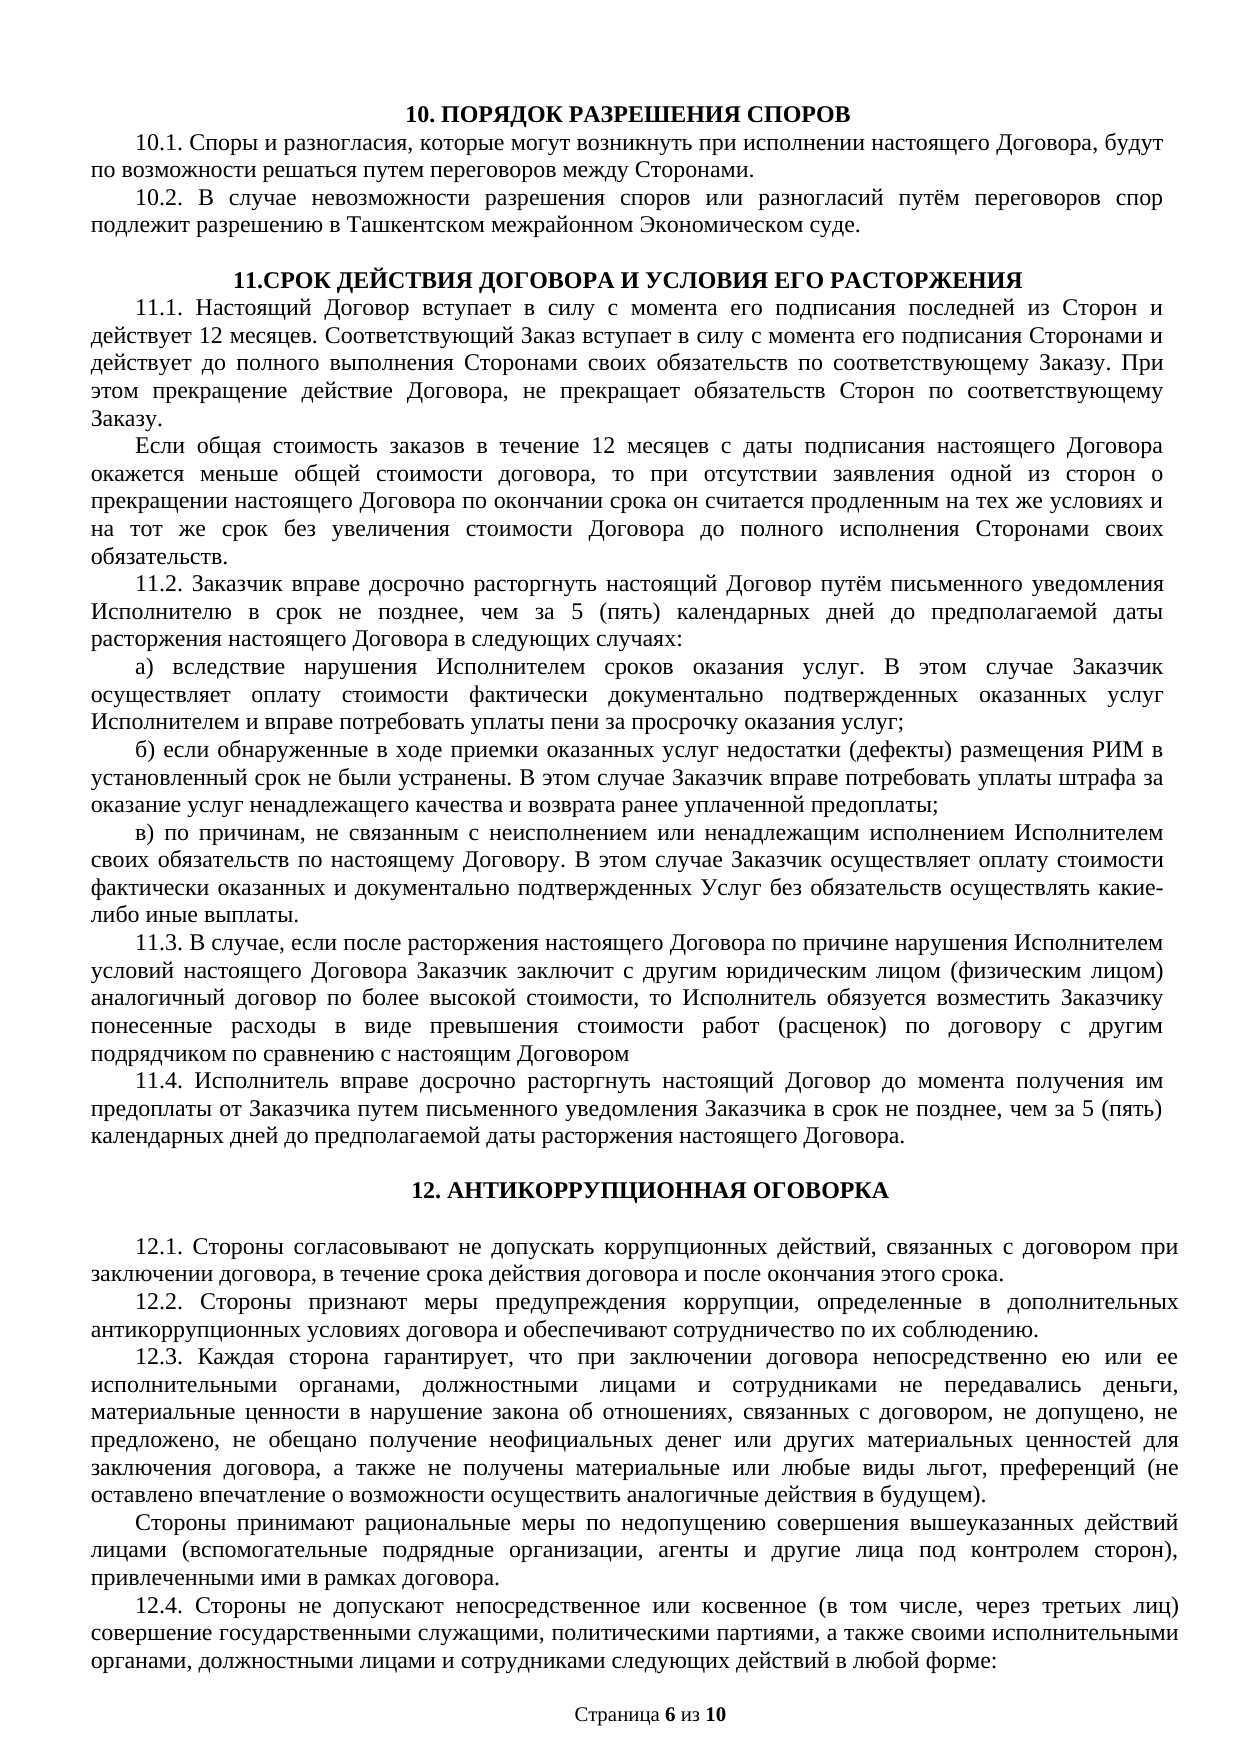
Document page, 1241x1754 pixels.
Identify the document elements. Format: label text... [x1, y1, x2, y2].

text 11.4. Исполнитель вправе досрочно расторгнуть настоящий Договор до момента получения им предоплаты от Заказчика путем письменного уведомления Заказчика в срок не позднее, чем за 5 (пять) календарных дней до предполагаемой даты расторжения настоящего Договора. [91, 1066, 1165, 1149]
text 10. ПОРЯДОК РАЗРЕШЕНИЯ СПОРОВ [91, 100, 1165, 128]
text а) вследствие нарушения Исполнителем сроков оказания услуг. В этом случае Заказчик осуществляет оплату стоимости фактически документально подтвержденных оказанных услуг Исполнителем и вправе потребовать уплаты пени за просрочку оказания услуг; [91, 652, 1165, 735]
text 11.3. В случае, если после расторжения настоящего Договора по причине нарушения Исполнителем условий настоящего Договора Заказчик заключит с другим юридическим лицом (физическим лицом) аналогичный договор по более высокой стоимости, то Исполнитель обязуется возместить Заказчику понесенные расходы в виде превышения стоимости работ (расценок) по договору с другим подрядчиком по сравнению с настоящим Договором [91, 928, 1165, 1066]
text б) если обнаруженные в ходе приемки оказанных услуг недостатки (дефекты) размещения РИМ в установленный срок не были устранены. В этом случае Заказчик вправе потребовать уплаты штрафа за оказание услуг ненадлежащего качества и возврата ранее уплаченной предоплаты; [91, 735, 1165, 818]
text 11.1. Настоящий Договор вступает в силу с момента его подписания последней из Сторон и действует 12 месяцев. Соответствующий Заказ вступает в силу с момента его подписания Сторонами и действует до полного выполнения Сторонами своих обязательств по соответствующему Заказу. При этом прекращение действие Договора, не прекращает обязательств Сторон по соответствующему Заказу. [91, 293, 1165, 431]
text 12.4. Стороны не допускают непосредственное или косвенное (в том числе, через третьих лиц) совершение государственными служащими, политическими партиями, а также своими исполнительными органами, должностными лицами и сотрудниками следующих действий в любой форме: [91, 1591, 1180, 1673]
text Если общая стоимость заказов в течение 12 месяцев с даты подписания настоящего Договора окажется меньше общей стоимости договора, то при отсутствии заявления одной из сторон о прекращении настоящего Договора по окончании срока он считается продленным на тех же условиях и на тот же срок без увеличения стоимости Договора до полного исполнения Сторонами своих обязательств. [91, 431, 1165, 569]
text 11.СРОК ДЕЙСТВИЯ ДОГОВОРА И УСЛОВИЯ ЕГО РАСТОРЖЕНИЯ [91, 266, 1165, 293]
text 12.3. Каждая сторона гарантирует, что при заключении договора непосредственно ею или ее исполнительными органами, должностными лицами и сотрудниками не передавались деньги, материальные ценности в нарушение закона об отношениях, связанных с договором, не допущено, не предложено, не обещано получение неофициальных денег или других материальных ценностей для заключения договора, а также не получены материальные или любые виды льгот, преференций (не оставлено впечатление о возможности осуществить аналогичные действия в будущем). [91, 1342, 1180, 1508]
text Стороны принимают рациональные меры по недопущению совершения вышеуказанных действий лицами (вспомогательные подрядные организации, агенты и другие лица под контролем сторон), привлеченными ими в рамках договора. [91, 1508, 1180, 1591]
text 10.1. Споры и разногласия, которые могут возникнуть при исполнении настоящего Договора, будут по возможности решаться путем переговоров между Сторонами. [91, 128, 1165, 183]
text 12. АНТИКОРРУПЦИОННАЯ ОГОВОРКА [91, 1177, 1165, 1204]
text 12.1. Стороны согласовывают не допускать коррупционных действий, связанных с договором при заключении договора, в течение срока действия договора и после окончания этого срока. [91, 1232, 1180, 1287]
text в) по причинам, не связанным с неисполнением или ненадлежащим исполнением Исполнителем своих обязательств по настоящему Договору. В этом случае Заказчик осуществляет оплату стоимости фактически оказанных и документально подтвержденных Услуг без обязательств осуществлять какие-либо иные выплаты. [91, 818, 1165, 928]
text 12.2. Стороны признают меры предупреждения коррупции, определенные в дополнительных антикоррупционных условиях договора и обеспечивают сотрудничество по их соблюдению. [91, 1287, 1180, 1342]
text 10.2. В случае невозможности разрешения споров или разногласий путём переговоров спор подлежит разрешению в Ташкентском межрайонном Экономическом суде. [91, 183, 1165, 238]
text 11.2. Заказчик вправе досрочно расторгнуть настоящий Договор путём письменного уведомления Исполнителю в срок не позднее, чем за 5 (пять) календарных дней до предполагаемой даты расторжения настоящего Договора в следующих случаях: [91, 569, 1165, 652]
